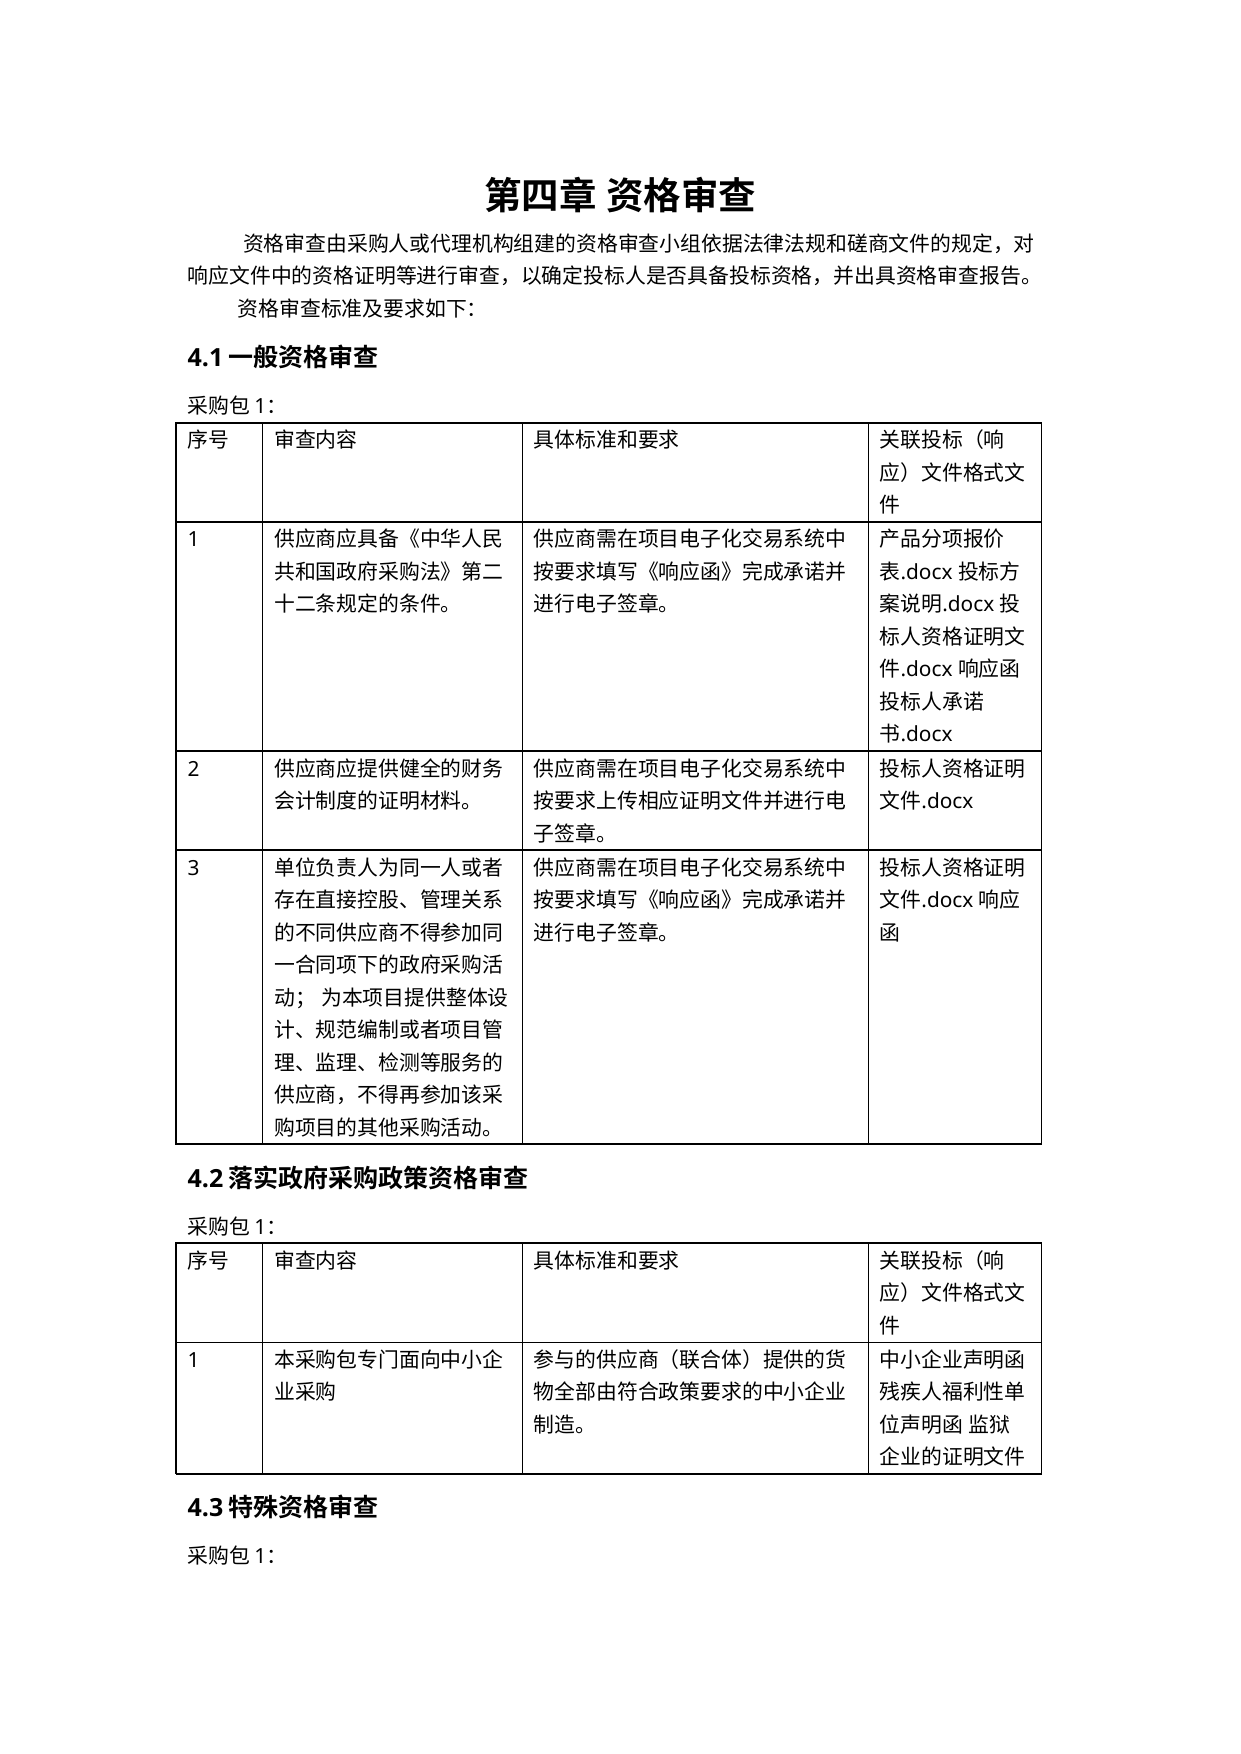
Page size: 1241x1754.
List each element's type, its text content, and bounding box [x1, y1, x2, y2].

table_cell 投标人资格证明文件.docx 响应函 [869, 851, 1041, 1143]
table_cell 1 [177, 1343, 262, 1473]
table_cell 产品分项报价表.docx 投标方案说明.docx 投标人资格证明文件.docx 响应函 投标人承诺书.docx [869, 523, 1041, 750]
text 资格审查标准及要求如下： [187, 292, 1053, 324]
table_cell 供应商应具备《中华人民共和国政府采购法》第二十二条规定的条件。 [263, 523, 522, 750]
table_cell 参与的供应商（联合体）提供的货物全部由符合政策要求的中小企业制造。 [523, 1343, 868, 1473]
text 4.3特殊资格审查 [187, 1474, 1053, 1539]
table_cell 2 [177, 752, 262, 849]
table_cell 3 [177, 851, 262, 1143]
table_header 审查内容 [263, 1244, 522, 1341]
table_header 关联投标（响应）文件格式文件 [869, 1244, 1041, 1341]
text 采购包1： [187, 1210, 1053, 1242]
table_header 具体标准和要求 [523, 424, 868, 521]
table_cell 投标人资格证明文件.docx [869, 752, 1041, 849]
table_header 序号 [177, 424, 262, 521]
text 采购包1： [187, 389, 1053, 422]
text 4.2落实政府采购政策资格审查 [187, 1145, 1053, 1210]
table_header 审查内容 [263, 424, 522, 521]
text 采购包1： [187, 1539, 1053, 1572]
table_cell 供应商需在项目电子化交易系统中按要求上传相应证明文件并进行电子签章。 [523, 752, 868, 849]
table_header 关联投标（响应）文件格式文件 [869, 424, 1041, 521]
table_cell 供应商需在项目电子化交易系统中按要求填写《响应函》完成承诺并进行电子签章。 [523, 851, 868, 1143]
table_header 具体标准和要求 [523, 1244, 868, 1341]
table_header 序号 [177, 1244, 262, 1341]
text 4.1一般资格审查 [187, 324, 1053, 389]
table_cell 本采购包专门面向中小企业采购 [263, 1343, 522, 1473]
table_cell 单位负责人为同一人或者存在直接控股、管理关系的不同供应商不得参加同一合同项下的政府采购活动； 为本项目提供整体设计、规范编制或者项目管理、监理、检测等服务的供应商，不得再参加该采购项目的其他采购活动。 [263, 851, 522, 1143]
table_cell 供应商应提供健全的财务会计制度的证明材料。 [263, 752, 522, 849]
text 第四章 资格审查 [187, 162, 1053, 227]
table_cell 中小企业声明函 残疾人福利性单位声明函 监狱企业的证明文件 [869, 1343, 1041, 1473]
table_cell 供应商需在项目电子化交易系统中按要求填写《响应函》完成承诺并进行电子签章。 [523, 523, 868, 750]
text 资格审查由采购人或代理机构组建的资格审查小组依据法律法规和磋商文件的规定，对响应文件中的资格证明等进行审查，以确定投标人是否具备投标资格，并出具资格审查报告。 [187, 227, 1053, 292]
table_cell 1 [177, 523, 262, 750]
